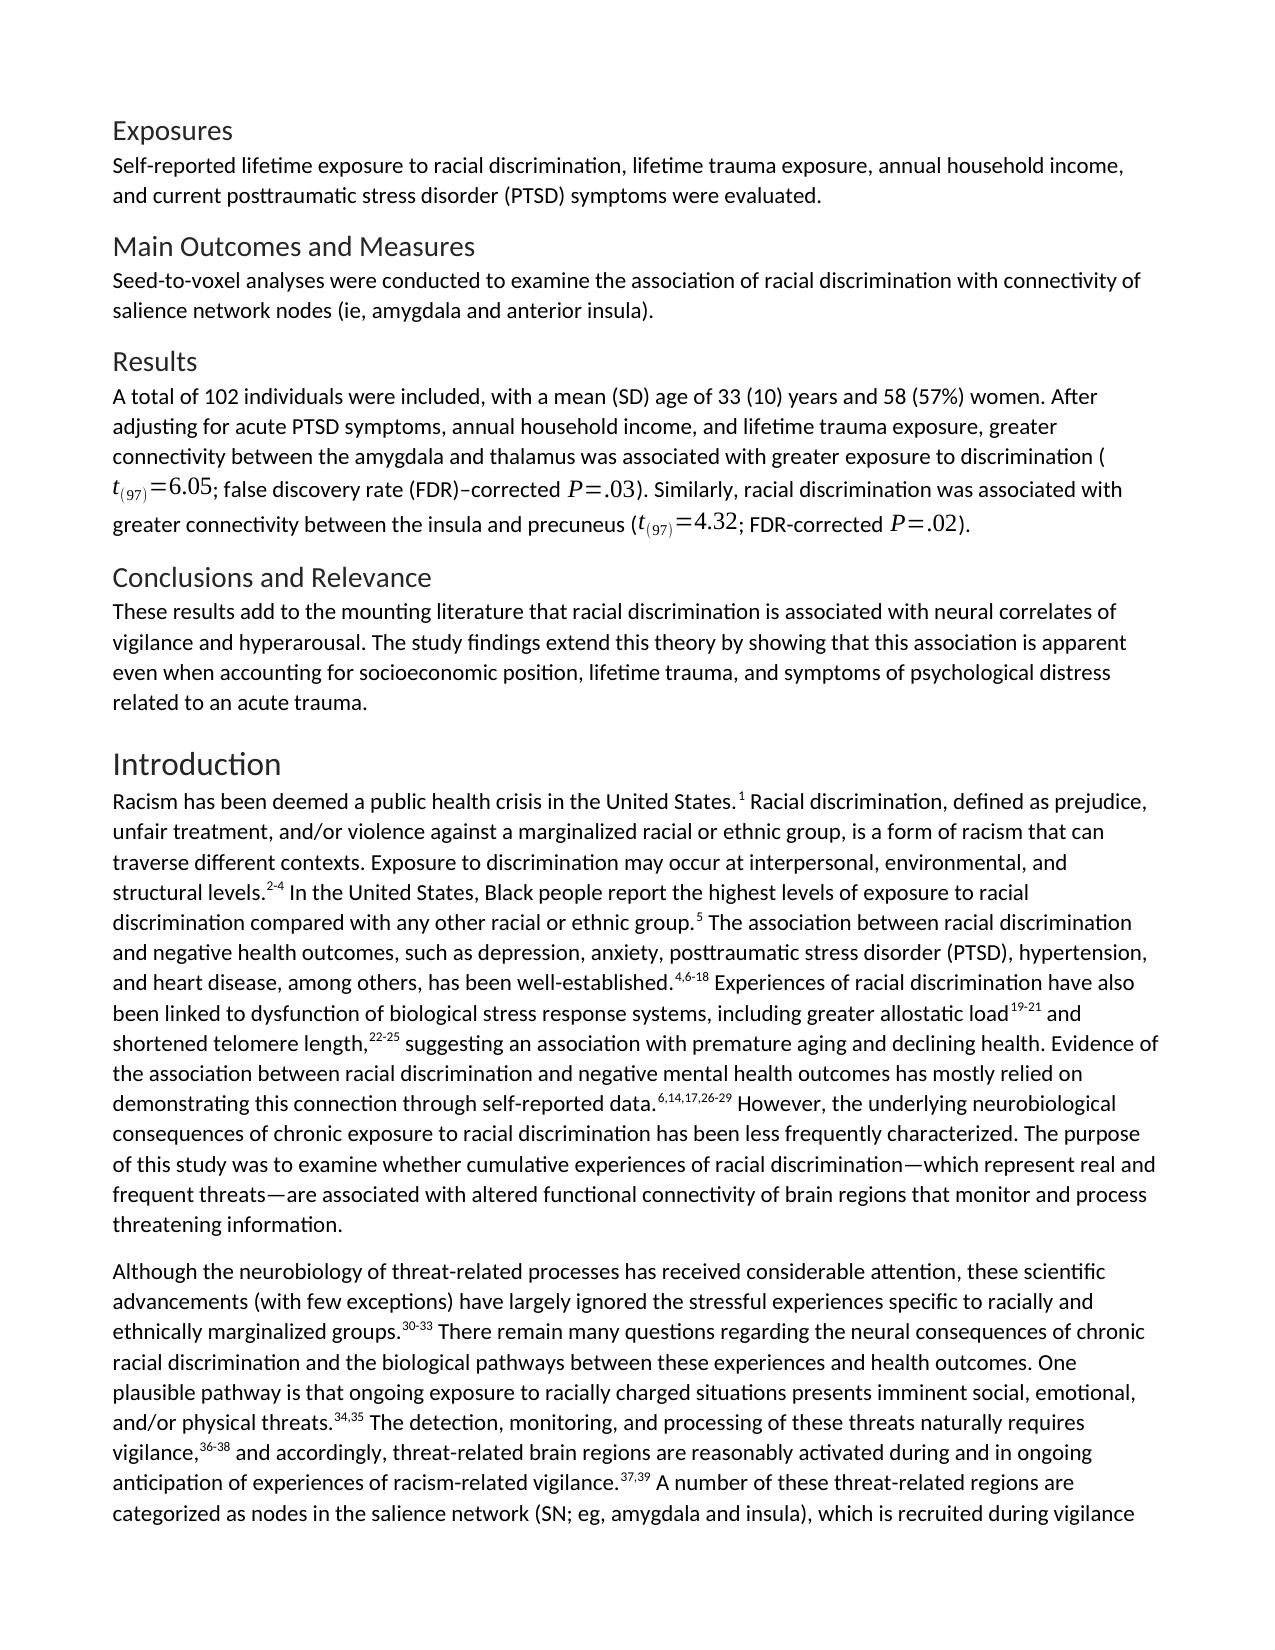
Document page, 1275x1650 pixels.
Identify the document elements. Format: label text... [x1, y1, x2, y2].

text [112, 1257, 1162, 1527]
subtitle Exposures [112, 112, 1162, 148]
subtitle Results [112, 343, 1162, 379]
text Racism has been deemed a public health crisis in the United States.1 Racial discrimination, defined as prejudice, unfair treatment, and/or violence against a marginalized racial or ethnic group, is a form of racism that can traverse different contexts. Exposure to discrimination may occur at interpersonal, environmental, and structural levels.2-4 In the United States, Black people report the highest levels of exposure to racial discrimination compared with any other racial or ethnic group.5 The association between racial discrimination and negative health outcomes, such as depression, anxiety, posttraumatic stress disorder (PTSD), hypertension, and heart disease, among others, has been well-established.4,6-18 Experiences of racial discrimination have also been linked to dysfunction of biological stress response systems, including greater allostatic load19-21 and shortened telomere length,22-25 suggesting an association with premature aging and declining health. Evidence of the association between racial discrimination and negative mental health outcomes has mostly relied on demonstrating this connection through self-reported data.6,14,17,26-29 However, the underlying neurobiological consequences of chronic exposure to racial discrimination has been less frequently characterized. The purpose of this study was to examine whether cumulative experiences of racial discrimination—which represent real and frequent threats—are associated with altered functional connectivity of brain regions that monitor and process threatening information. [112, 787, 1162, 1238]
subtitle Main Outcomes and Measures [112, 228, 1162, 264]
text These results add to the mounting literature that racial discrimination is associated with neural correlates of vigilance and hyperarousal. The study findings extend this theory by showing that this association is apparent even when accounting for socioeconomic position, lifetime trauma, and symptoms of psychological distress related to an acute trauma. [112, 597, 1162, 716]
text A total of 102 individuals were included, with a mean (SD) age of 33 (10) years and 58 (57%) women. After adjusting for acute PTSD symptoms, annual household income, and lifetime trauma exposure, greater connectivity between the amygdala and thalamus was associated with greater exposure to discrimination (; false discovery rate (FDR)–corrected ). Similarly, racial discrimination was associated with greater connectivity between the insula and precuneus (; FDR-corrected ). [112, 382, 1162, 540]
text Seed-to-voxel analyses were conducted to examine the association of racial discrimination with connectivity of salience network nodes (ie, amygdala and anterior insula). [112, 266, 1162, 325]
subtitle Conclusions and Relevance [112, 559, 1162, 595]
subtitle Introduction [112, 743, 1162, 784]
text Self-reported lifetime exposure to racial discrimination, lifetime trauma exposure, annual household income, and current posttraumatic stress disorder (PTSD) symptoms were evaluated. [112, 151, 1162, 209]
